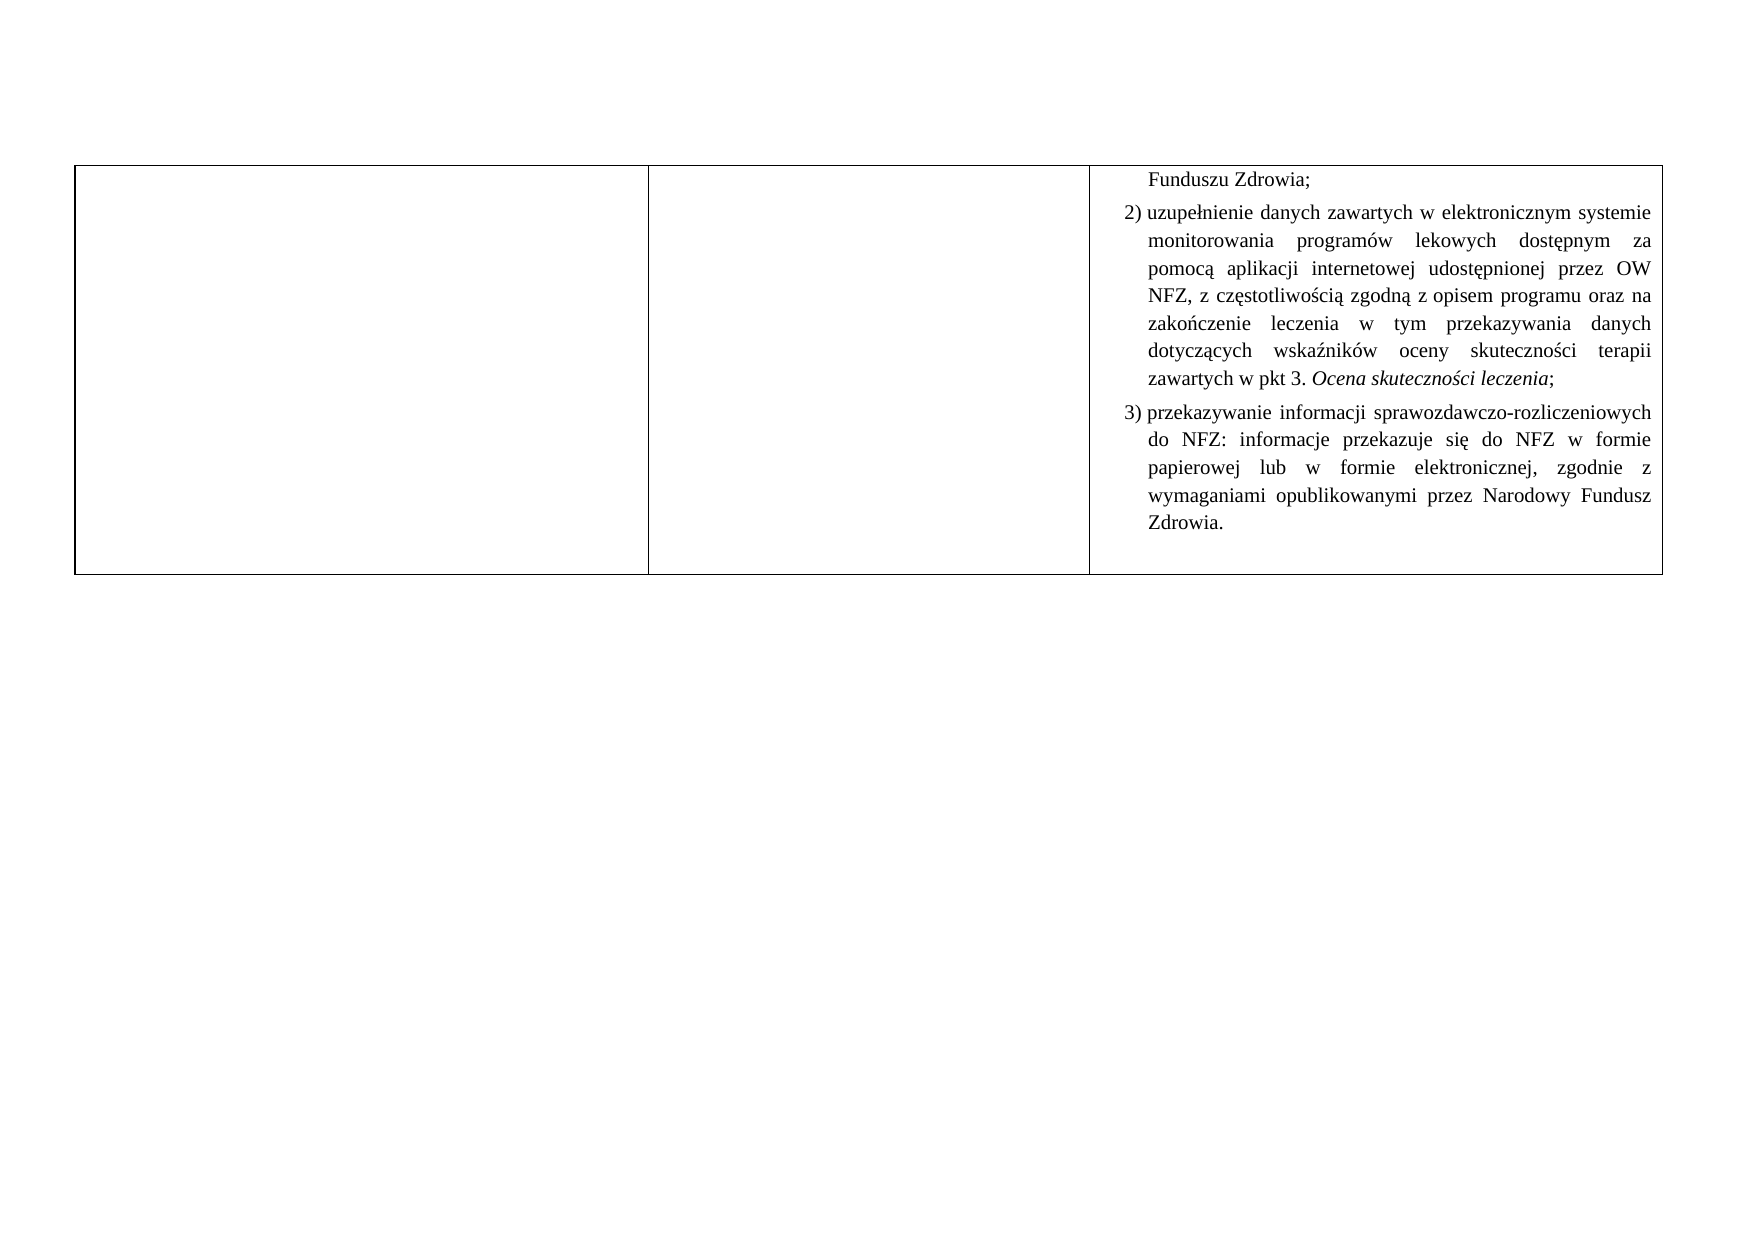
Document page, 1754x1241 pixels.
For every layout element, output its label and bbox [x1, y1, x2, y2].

table_cell [76, 166, 648, 574]
table_cell [649, 166, 1089, 574]
table_cell [1090, 166, 1662, 574]
